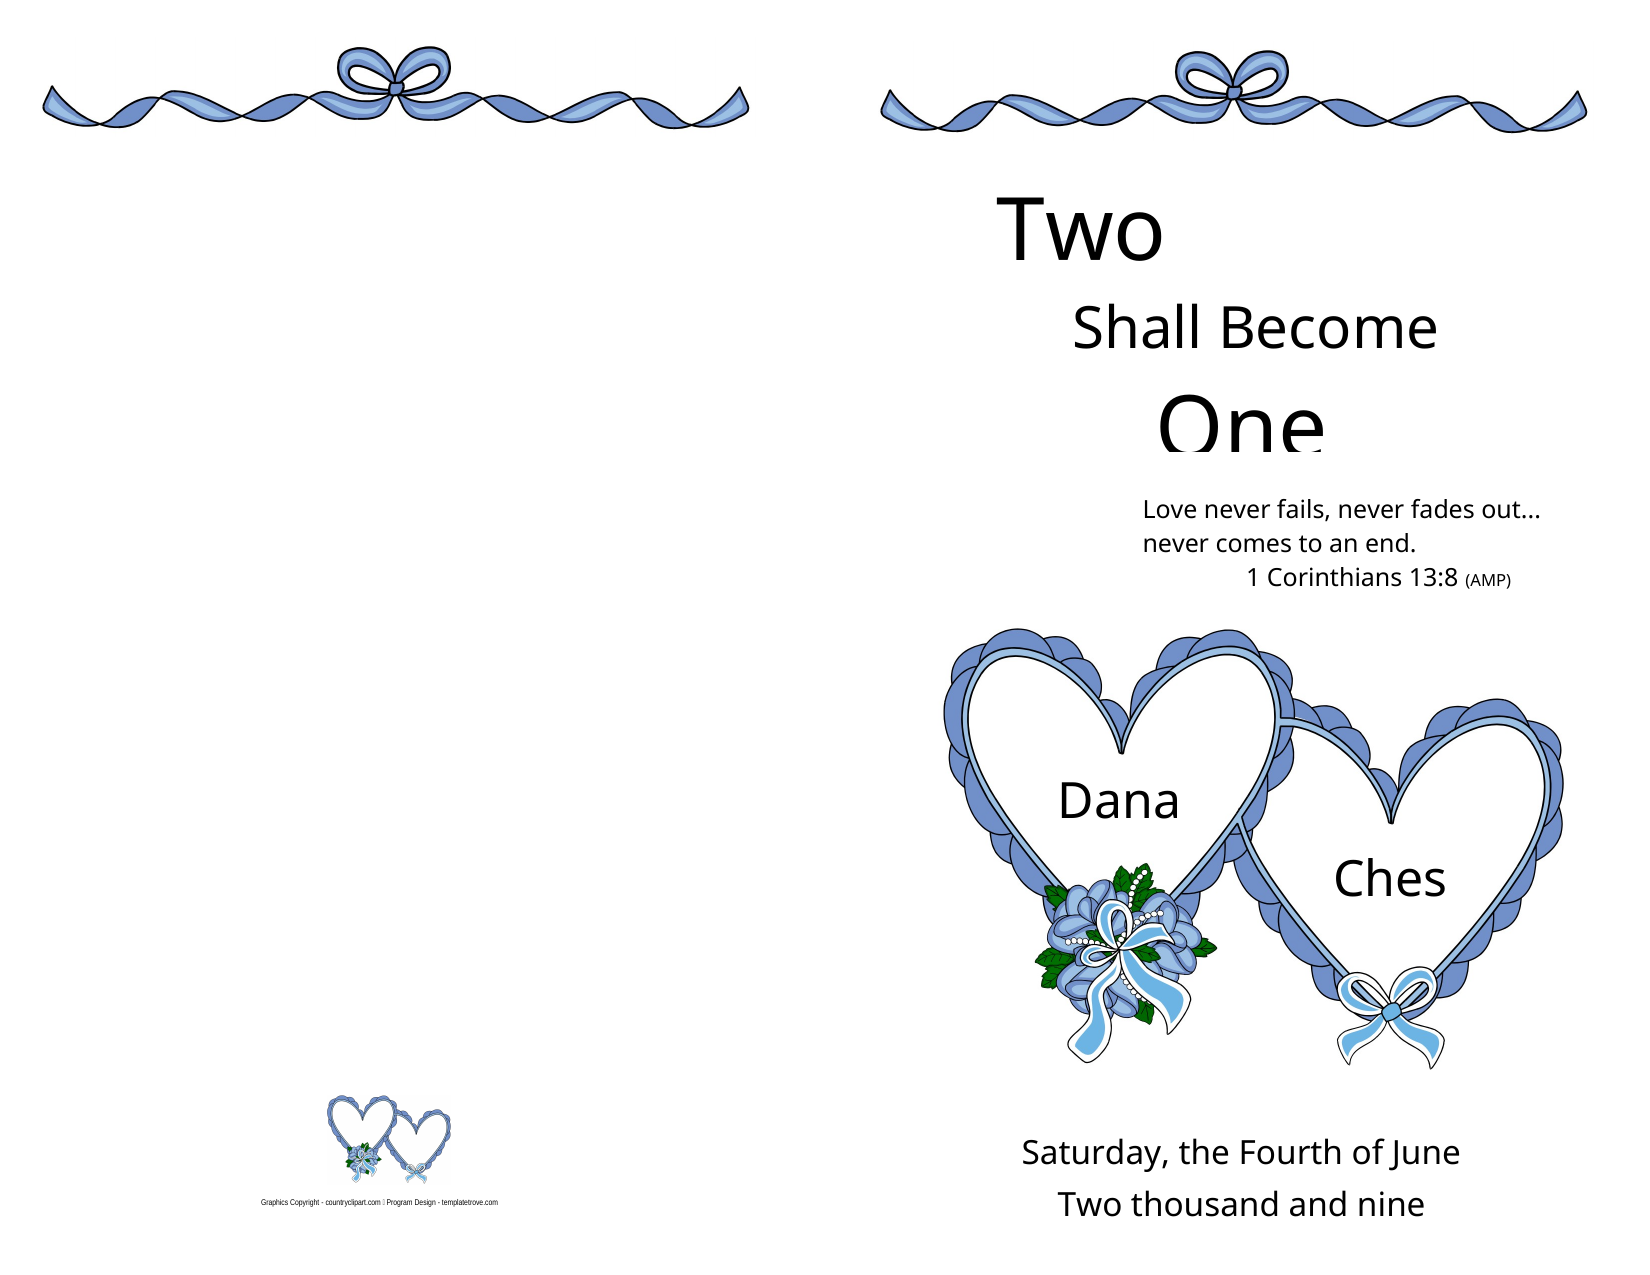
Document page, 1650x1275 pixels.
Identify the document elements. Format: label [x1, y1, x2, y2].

picture [36, 37, 756, 137]
picture [326, 1095, 452, 1185]
picture [874, 41, 1594, 141]
picture [937, 621, 1571, 1077]
